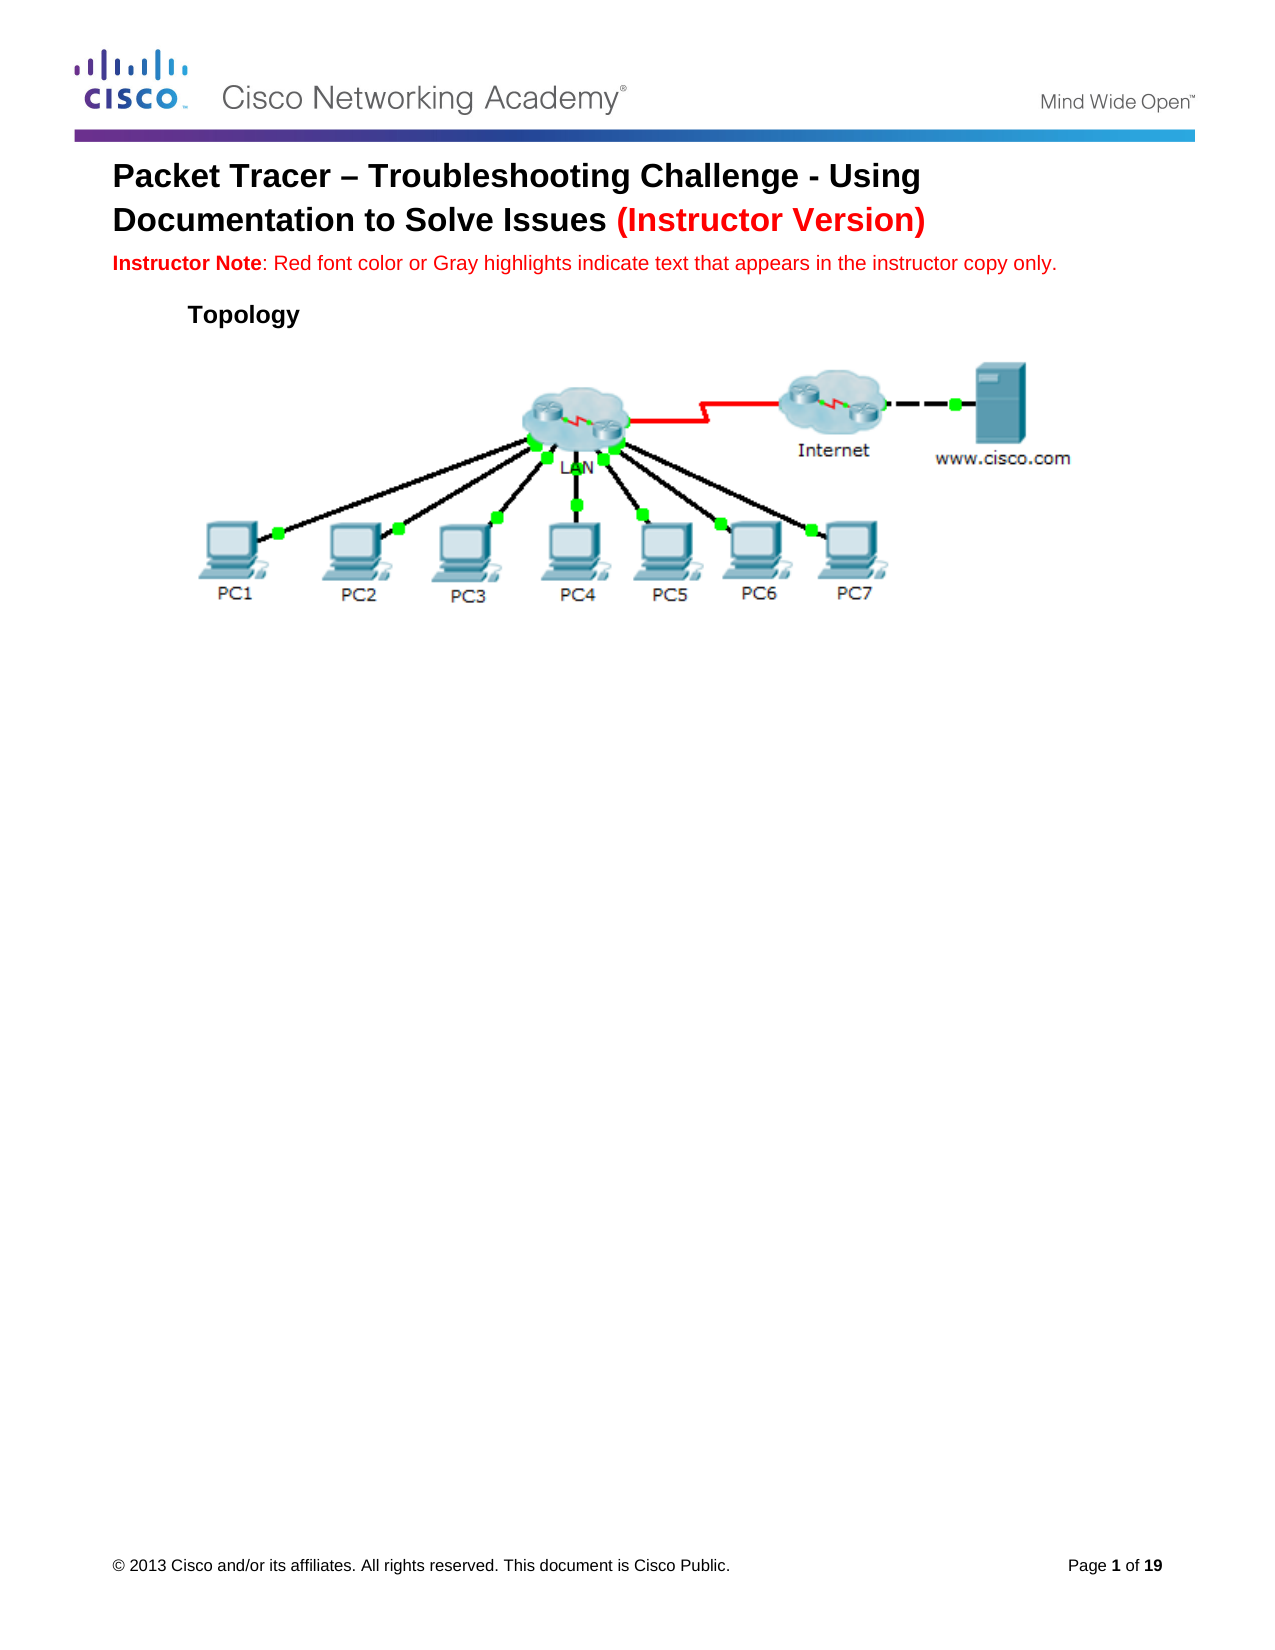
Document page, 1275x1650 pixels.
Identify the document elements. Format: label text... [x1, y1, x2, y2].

picture [0, 30, 1273, 142]
picture [191, 353, 1084, 606]
text Topology [112, 300, 1162, 328]
title Packet Tracer – Troubleshooting Challenge - Using Documentation to Solve Issues (Instructor Version) [112, 156, 1162, 239]
text Instructor Note: Red font color or Gray highlights indicate text that appears in the instructor copy only. [112, 251, 1162, 275]
